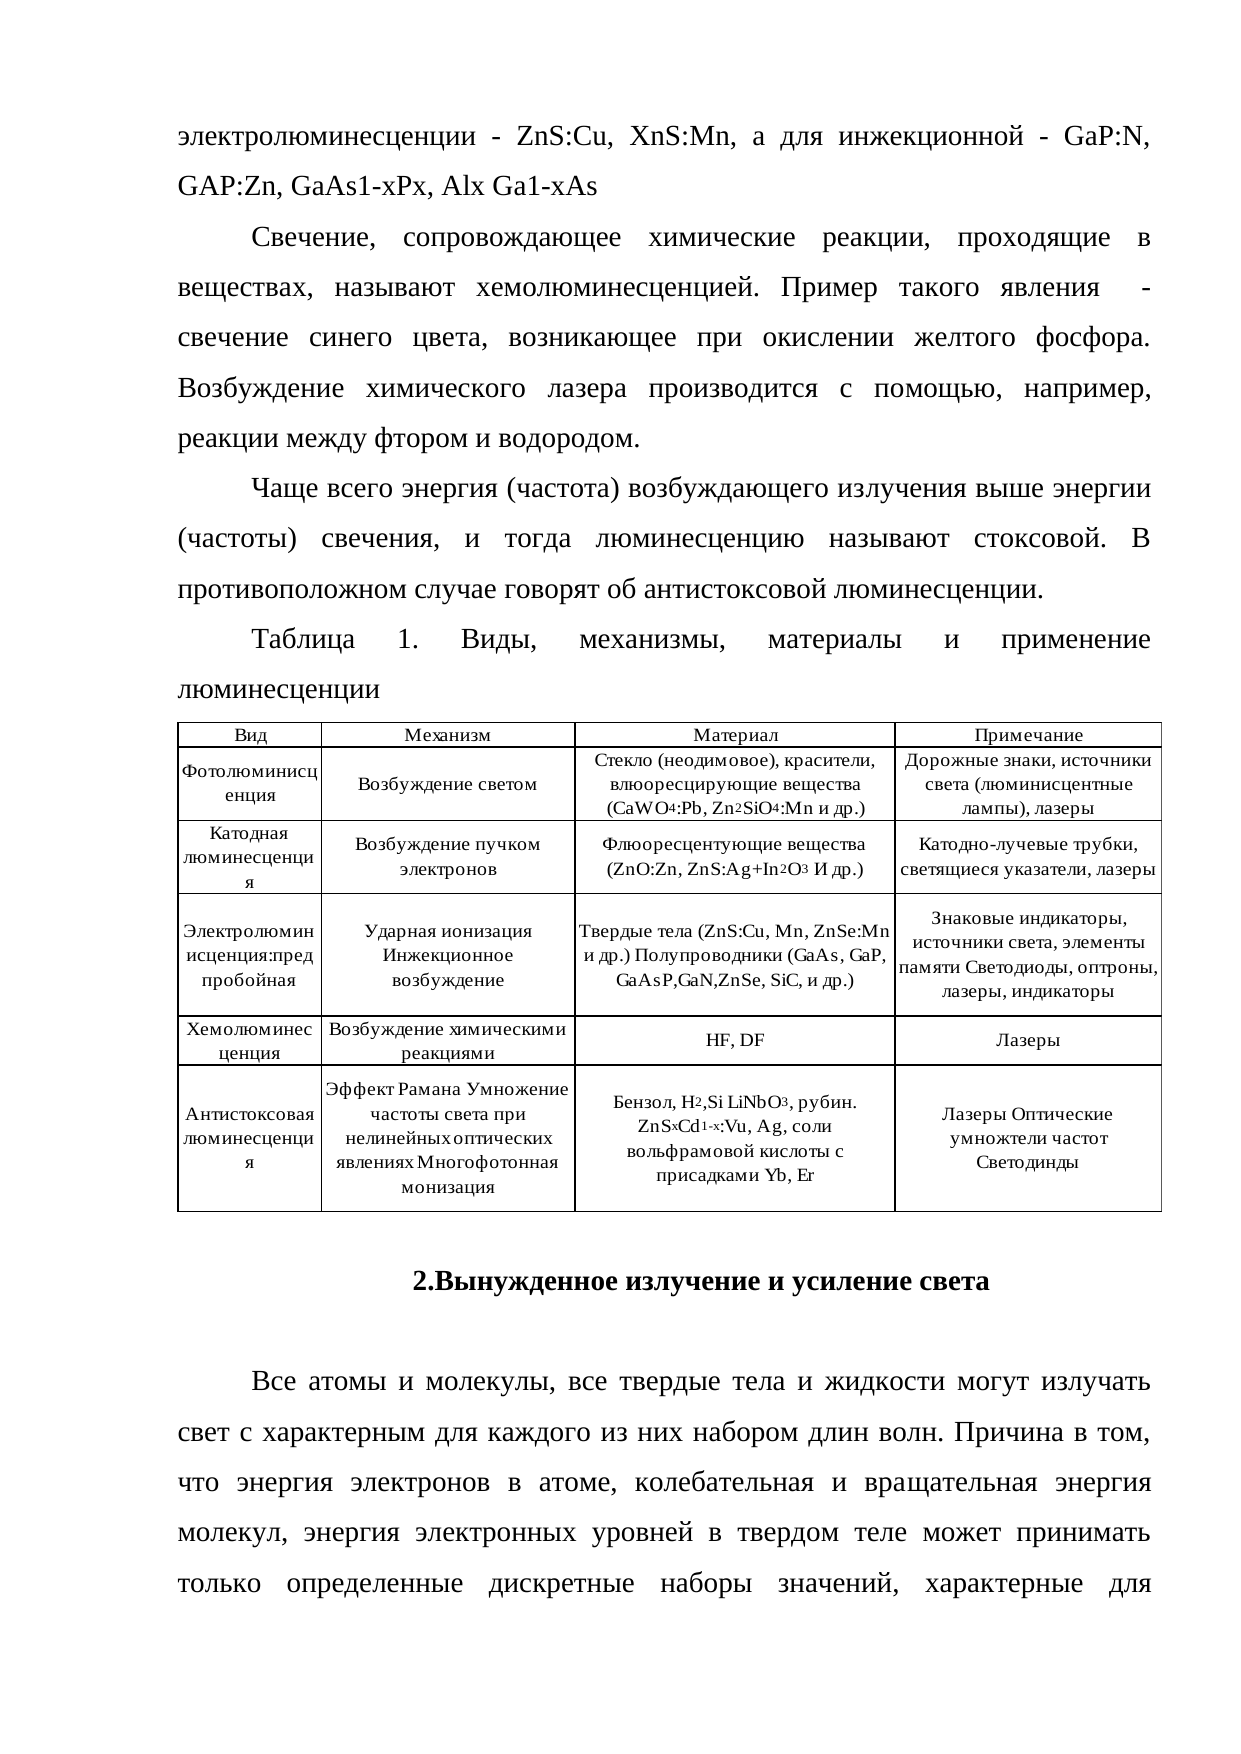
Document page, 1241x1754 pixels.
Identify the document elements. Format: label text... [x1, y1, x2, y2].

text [177, 118, 1152, 202]
text 2.Вынужденное излучение и усиление света [177, 1263, 1152, 1296]
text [177, 1363, 1152, 1598]
text Свечение, сопровождающее химические реакции, проходящие в веществах, называют хемолюминесценцией. Пример такого явления - свечение синего цвета, возникающее при окислении желтого фосфора. Возбуждение химического лазера производится с помощью, например, реакции между фтором и водородом. [177, 219, 1152, 453]
text Таблица 1. Виды, механизмы, материалы и применение люминесценции [177, 621, 1152, 705]
text Чаще всего энергия (частота) возбуждающего излучения выше энергии (частоты) свечения, и тогда люминесценцию называют стоксовой. В противоположном случае говорят об антистоксовой люминесценции. [177, 470, 1152, 604]
